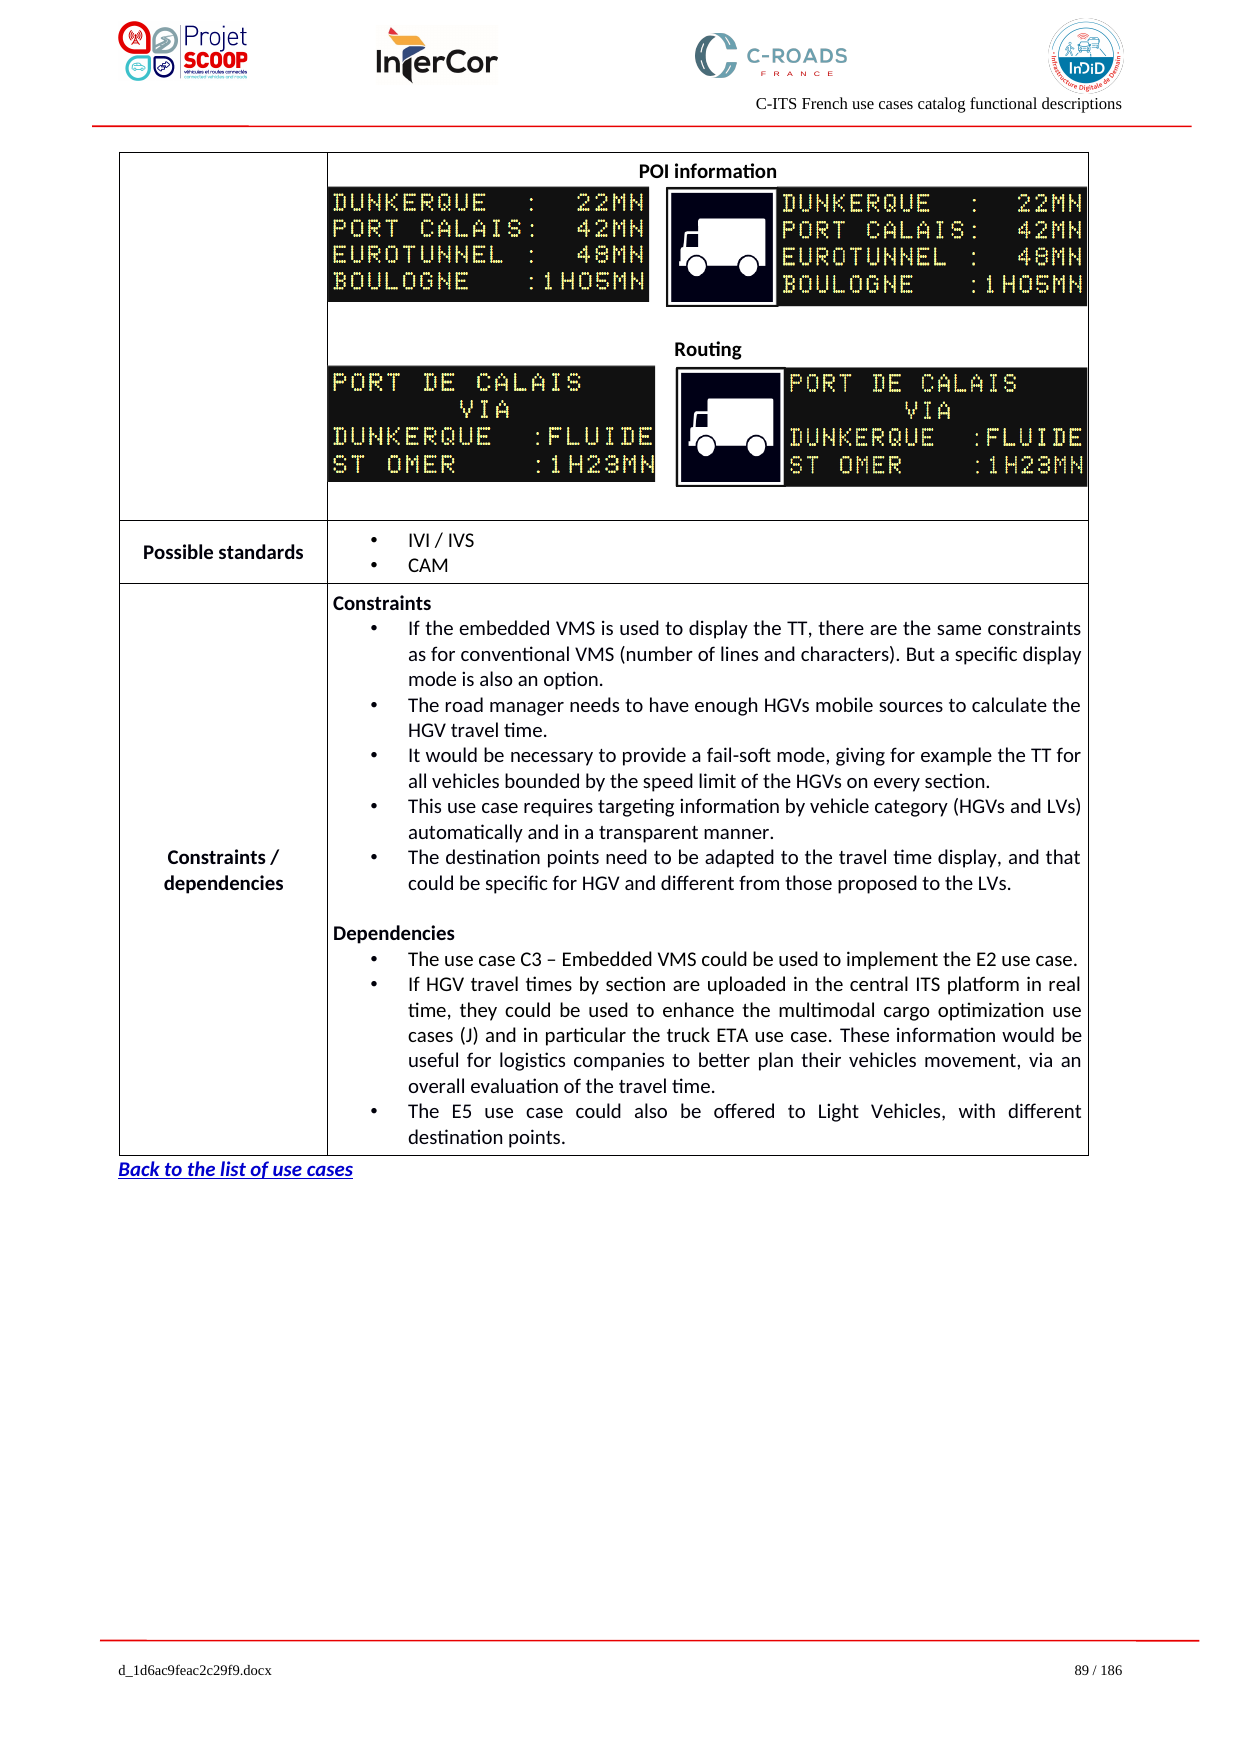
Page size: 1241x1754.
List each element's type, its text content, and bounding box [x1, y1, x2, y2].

table_cell Constraints If the embedded VMS is used to display the TT, there are the same constraints as for conventional VMS (number of lines and characters). But a specific display mode is also an option. The road manager needs to have enough HGVs mobile sources to calculate the HGV travel time. It would be necessary to provide a fail-soft mode, giving for example the TT for all vehicles bounded by the speed limit of the HGVs on every section. This use case requires targeting information by vehicle category (HGVs and LVs) automatically and in a transparent manner. The destination points need to be adapted to the travel time display, and that could be specific for HGV and different from those proposed to the LVs. Dependencies The use case C3 – Embedded VMS could be used to implement the E2 use case. If HGV travel times by section are uploaded in the central ITS platform in real time, they could be used to enhance the multimodal cargo optimization use cases (J) and in particular the truck ETA use case. These information would be useful for logistics companies to better plan their vehicles movement, via an overall evaluation of the travel time. The E5 use case could also be offered to Light Vehicles, with different destination points. [328, 584, 1088, 1155]
picture [695, 33, 847, 78]
picture [327, 186, 650, 302]
table_cell IVI / IVS CAM [328, 521, 1088, 583]
picture [665, 186, 1088, 307]
text Back to the list of use cases [118, 1156, 1122, 1181]
picture [375, 25, 499, 85]
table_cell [120, 153, 327, 520]
picture [327, 365, 655, 482]
table_cell Possible standards [120, 521, 327, 583]
picture [1044, 14, 1128, 98]
picture [118, 21, 248, 81]
table_cell Constraints / dependencies [120, 584, 327, 1155]
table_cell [328, 153, 1088, 520]
picture [675, 366, 1088, 487]
